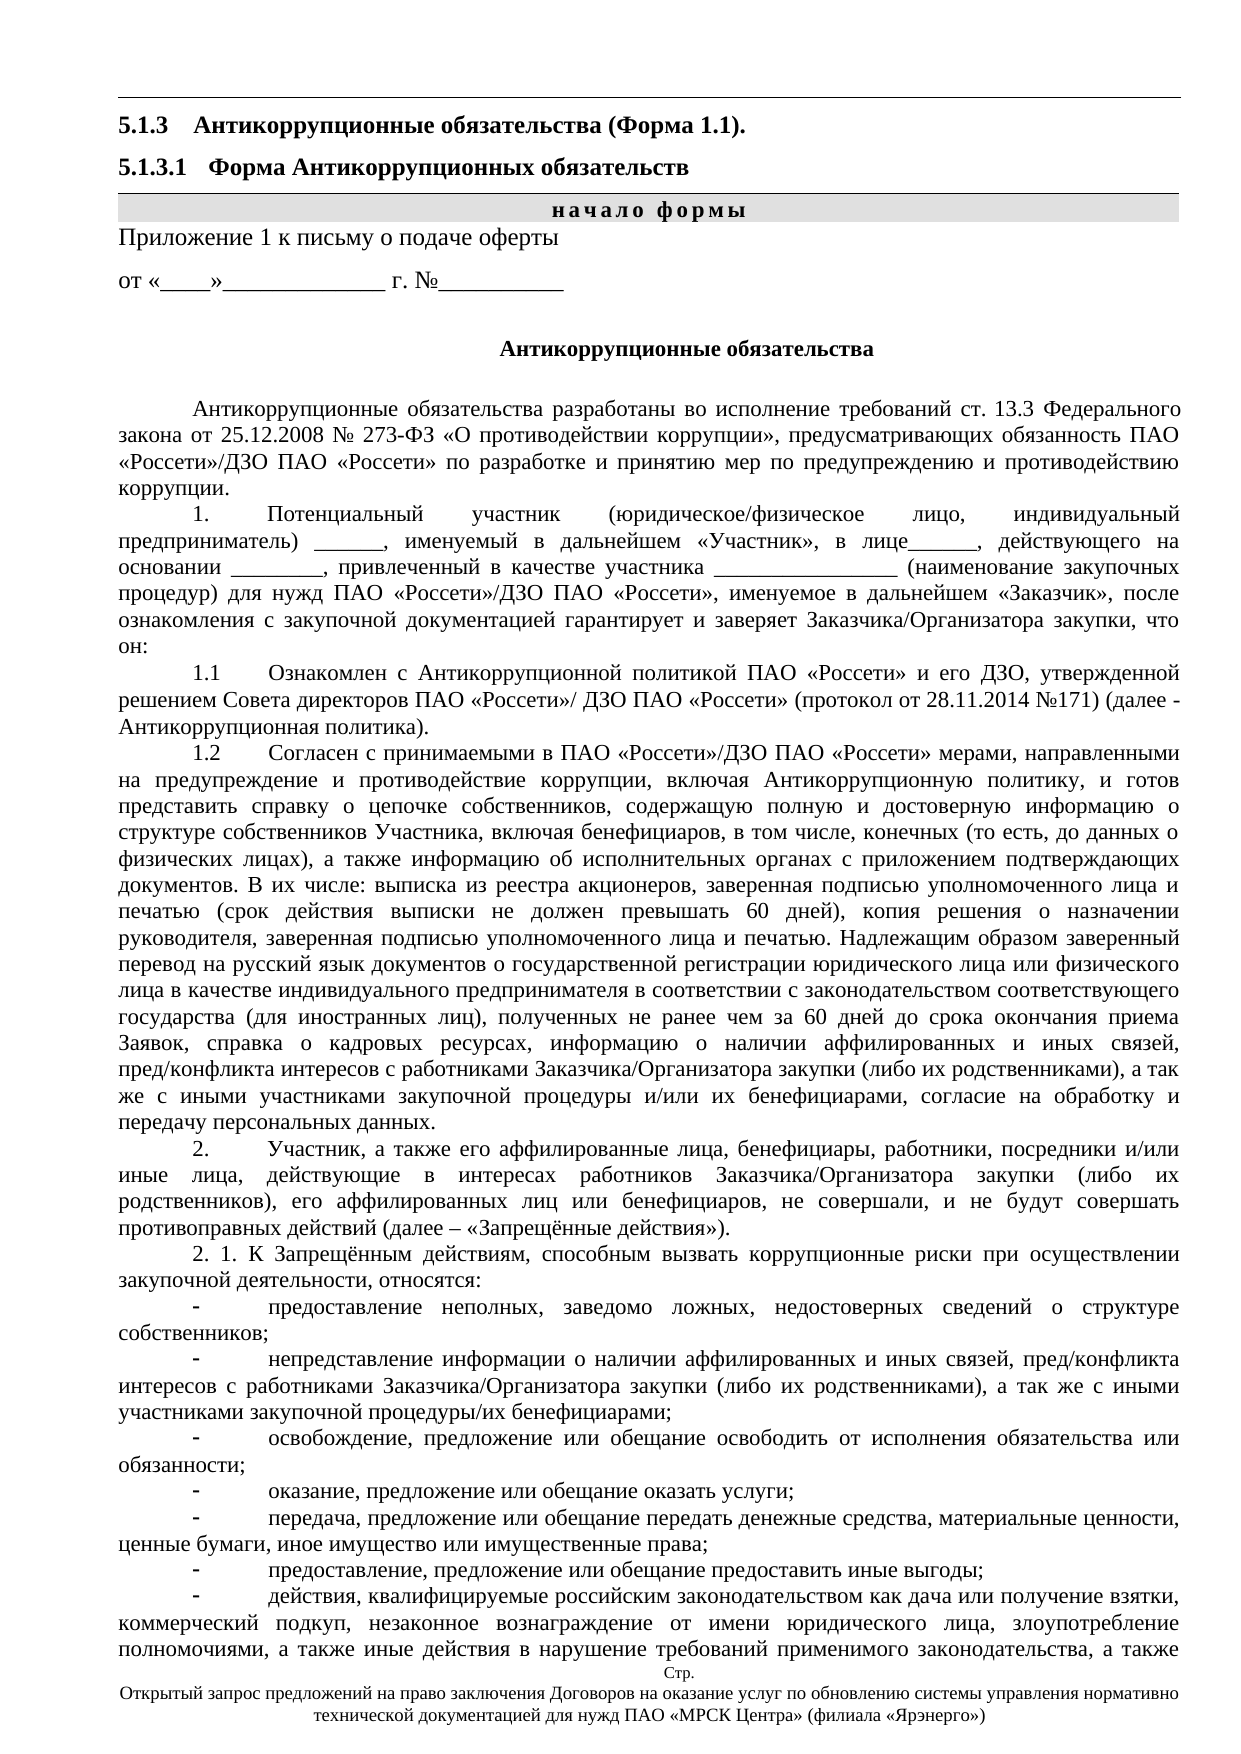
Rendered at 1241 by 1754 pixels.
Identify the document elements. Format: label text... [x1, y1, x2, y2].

list непредставление информации о наличии аффилированных и иных связей, пред/конфликта интересов с работниками Заказчика/Организатора закупки (либо их родственниками), а так же с иными участниками закупочной процедуры/их бенефициарами; [118, 1345, 1181, 1424]
list предоставление неполных, заведомо ложных, недостоверных сведений о структуре собственников; [118, 1293, 1181, 1345]
list передача, предложение или обещание передать денежные средства, материальные ценности, ценные бумаги, иное имущество или имущественные права; [118, 1503, 1181, 1556]
list оказание, предложение или обещание оказать услуги; [118, 1477, 1181, 1503]
text начало формы [118, 194, 1179, 222]
text Антикоррупционные обязательства [118, 335, 1181, 361]
list Согласен с принимаемыми в ПАО «Россети»/ДЗО ПАО «Россети» мерами, направленными на предупреждение и противодействие коррупции, включая Антикоррупционную политику, и готов представить справку о цепочке собственников, содержащую полную и достоверную информацию о структуре собственников Участника, включая бенефициаров, в том числе, конечных (то есть, до данных о физических лицах), а также информацию об исполнительных органах с приложением подтверждающих документов. В их числе: выписка из реестра акционеров, заверенная подписью уполномоченного лица и печатью (срок действия выписки не должен превышать 60 дней), копия решения о назначении руководителя, заверенная подписью уполномоченного лица и печатью. Надлежащим образом заверенный перевод на русский язык документов о государственной регистрации юридического лица или физического лица в качестве индивидуального предпринимателя в соответствии с законодательством соответствующего государства (для иностранных лиц), полученных не ранее чем за 60 дней до срока окончания приема Заявок, справка о кадровых ресурсах, информацию о наличии аффилированных и иных связей, пред/конфликта интересов с работниками Заказчика/Организатора закупки (либо их родственниками), а так же с иными участниками закупочной процедуры и/или их бенефициарами, согласие на обработку и передачу персональных данных. [118, 739, 1181, 1134]
list освобождение, предложение или обещание освободить от исполнения обязательства или обязанности; [118, 1424, 1181, 1477]
list Участник, а также его аффилированные лица, бенефициары, работники, посредники и/или иные лица, действующие в интересах работников Заказчика/Организатора закупки (либо их родственников), его аффилированных лиц или бенефициаров, не совершали, и не будут совершать противоправных действий (далее – «Запрещённые действия»). [118, 1134, 1181, 1240]
text Приложение 1 к письму о подаче оферты [118, 222, 1181, 251]
text от «____»_____________ г. №__________ [118, 266, 1181, 294]
list Потенциальный участник (юридическое/физическое лицо, индивидуальный предприниматель) ______, именуемый в дальнейшем «Участник», в лице______, действующего на основании ________, привлеченный в качестве участника ________________ (наименование закупочных процедур) для нужд ПАО «Россети»/ДЗО ПАО «Россети», именуемое в дальнейшем «Заказчик», после ознакомления с закупочной документацией гарантирует и заверяет Заказчика/Организатора закупки, что он: [118, 500, 1181, 658]
subtitle Форма Антикоррупционных обязательств [118, 152, 1181, 181]
text Антикоррупционные обязательства разработаны во исполнение требований ст. 13.3 Федерального закона от 25.12.2008 № 273-ФЗ «О противодействии коррупции», предусматривающих обязанность ПАО «Россети»/ДЗО ПАО «Россети» по разработке и принятию мер по предупреждению и противодействию коррупции. [118, 395, 1181, 500]
text 2. 1. К Запрещённым действиям, способным вызвать коррупционные риски при осуществлении закупочной деятельности, относятся: [118, 1240, 1181, 1293]
list предоставление, предложение или обещание предоставить иные выгоды; [118, 1556, 1181, 1583]
text 1.1 Ознакомлен с Антикоррупционной политикой ПАО «Россети» и его ДЗО, утвержденной решением Совета директоров ПАО «Россети»/ ДЗО ПАО «Россети» (протокол от 28.11.2014 №171) (далее - Антикоррупционная политика). [118, 658, 1181, 739]
subtitle Антикоррупционные обязательства (Форма 1.1). [118, 111, 1181, 139]
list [118, 1583, 1181, 1662]
